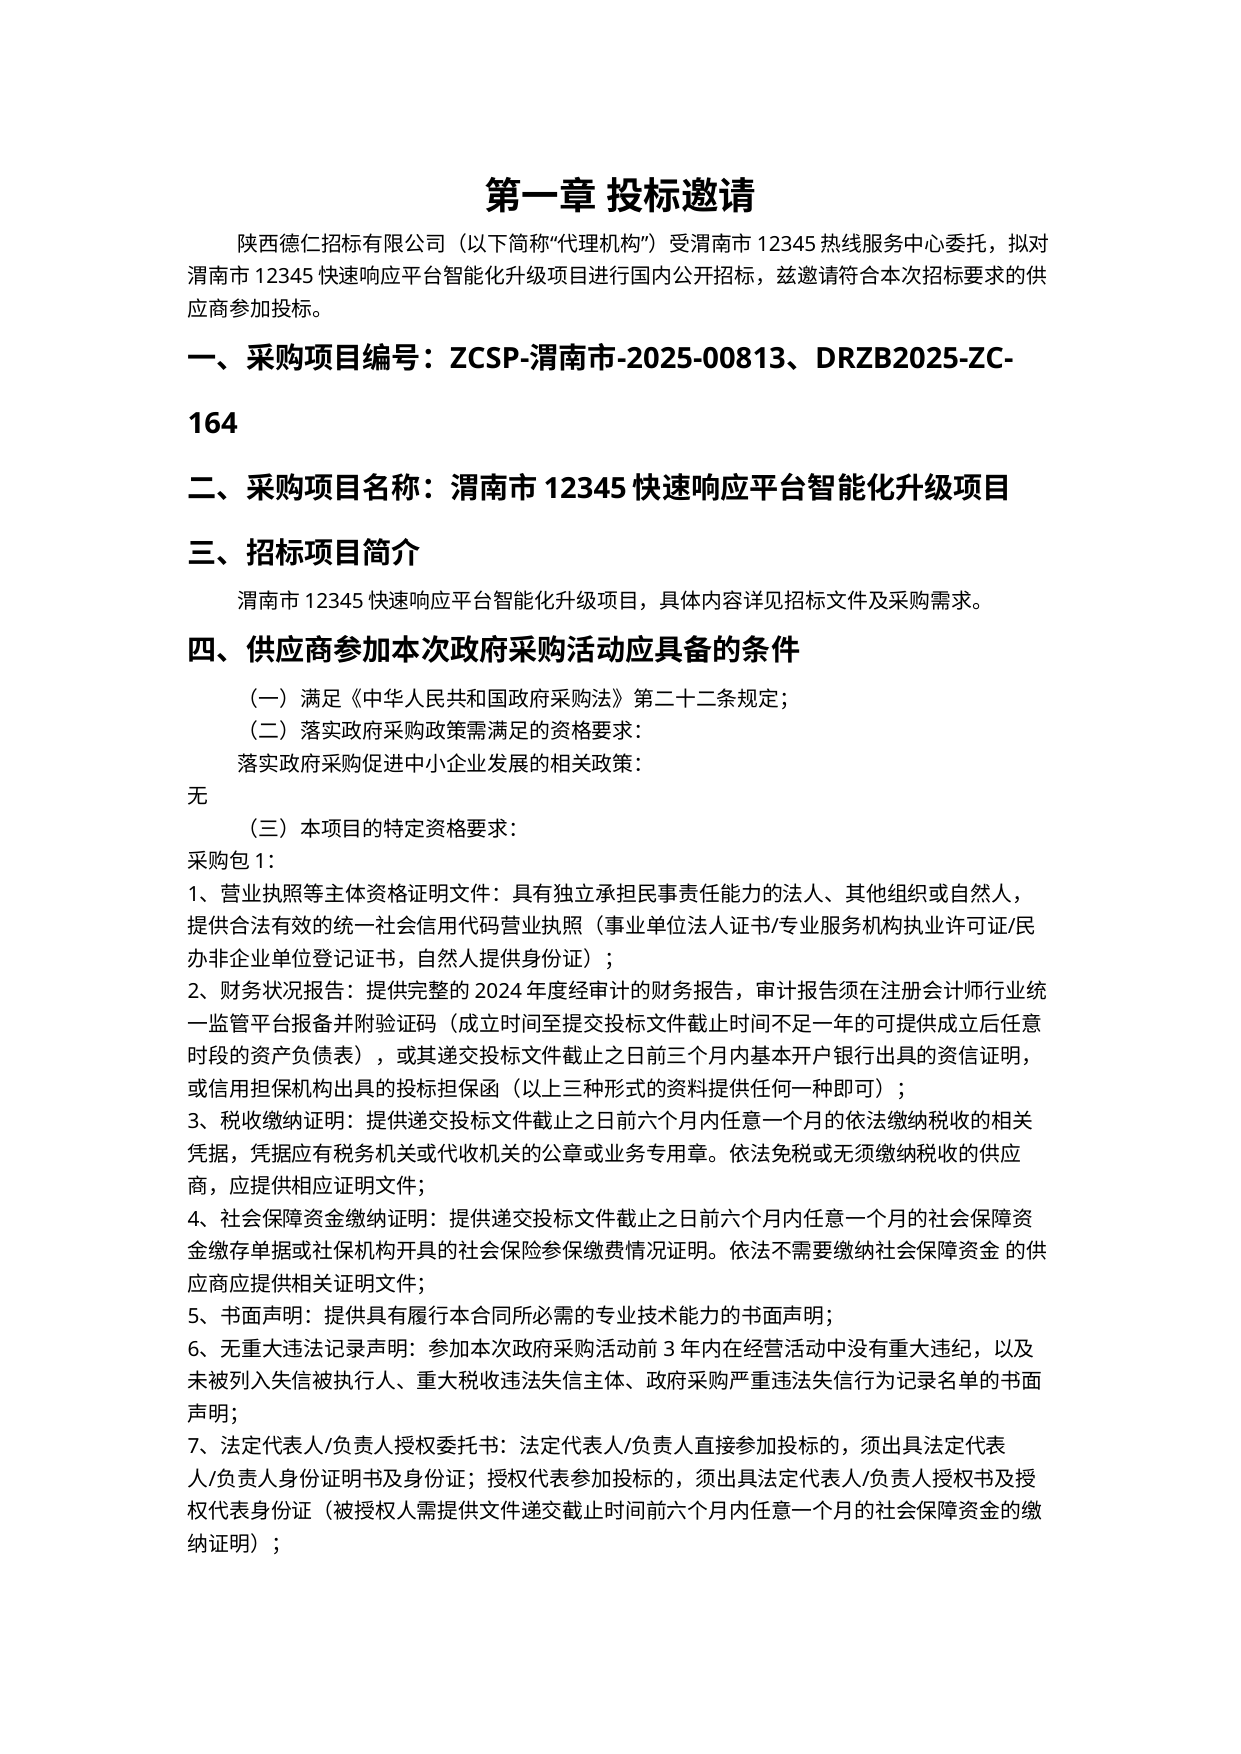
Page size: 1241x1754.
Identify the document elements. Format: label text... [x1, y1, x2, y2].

text 三、招标项目简介 [187, 519, 1053, 584]
text 7、法定代表人/负责人授权委托书：法定代表人/负责人直接参加投标的，须出具法定代表人/负责人身份证明书及身份证；授权代表参加投标的，须出具法定代表人/负责人授权书及授权代表身份证（被授权人需提供文件递交截止时间前六个月内任意一个月的社会保障资金的缴纳证明）； [187, 1429, 1053, 1559]
text 4、社会保障资金缴纳证明：提供递交投标文件截止之日前六个月内任意一个月的社会保障资金缴存单据或社保机构开具的社会保险参保缴费情况证明。依法不需要缴纳社会保障资金 的供应商应提供相关证明文件； [187, 1202, 1053, 1299]
text 渭南市12345快速响应平台智能化升级项目，具体内容详见招标文件及采购需求。 [187, 584, 1053, 617]
text 第一章 投标邀请 [187, 162, 1053, 227]
text 落实政府采购促进中小企业发展的相关政策： [187, 747, 1053, 779]
text 无 [187, 779, 1053, 812]
text 3、税收缴纳证明：提供递交投标文件截止之日前六个月内任意一个月的依法缴纳税收的相关凭据，凭据应有税务机关或代收机关的公章或业务专用章。依法免税或无须缴纳税收的供应商，应提供相应证明文件； [187, 1104, 1053, 1202]
text （一）满足《中华人民共和国政府采购法》第二十二条规定； [187, 682, 1053, 714]
text 四、供应商参加本次政府采购活动应具备的条件 [187, 617, 1053, 682]
text 5、书面声明：提供具有履行本合同所必需的专业技术能力的书面声明； [187, 1299, 1053, 1332]
text 二、采购项目名称：渭南市12345快速响应平台智能化升级项目 [187, 454, 1053, 519]
text 6、无重大违法记录声明：参加本次政府采购活动前 3 年内在经营活动中没有重大违纪，以及未被列入失信被执行人、重大税收违法失信主体、政府采购严重违法失信行为记录名单的书面声明； [187, 1332, 1053, 1429]
text 陕西德仁招标有限公司（以下简称“代理机构”）受渭南市12345热线服务中心委托，拟对渭南市12345快速响应平台智能化升级项目进行国内公开招标，兹邀请符合本次招标要求的供应商参加投标。 [187, 227, 1053, 324]
text （二）落实政府采购政策需满足的资格要求： [187, 714, 1053, 747]
text 1、营业执照等主体资格证明文件：具有独立承担民事责任能力的法人、其他组织或自然人，提供合法有效的统一社会信用代码营业执照（事业单位法人证书/专业服务机构执业许可证/民办非企业单位登记证书，自然人提供身份证）； [187, 877, 1053, 974]
text （三）本项目的特定资格要求： [187, 812, 1053, 844]
text 一、采购项目编号：ZCSP-渭南市-2025-00813、DRZB2025-ZC-164 [187, 324, 1053, 454]
text 2、财务状况报告：提供完整的2024年度经审计的财务报告，审计报告须在注册会计师行业统一监管平台报备并附验证码（成立时间至提交投标文件截止时间不足一年的可提供成立后任意时段的资产负债表），或其递交投标文件截止之日前三个月内基本开户银行出具的资信证明，或信用担保机构出具的投标担保函（以上三种形式的资料提供任何一种即可）； [187, 974, 1053, 1104]
text 采购包1： [187, 844, 1053, 877]
